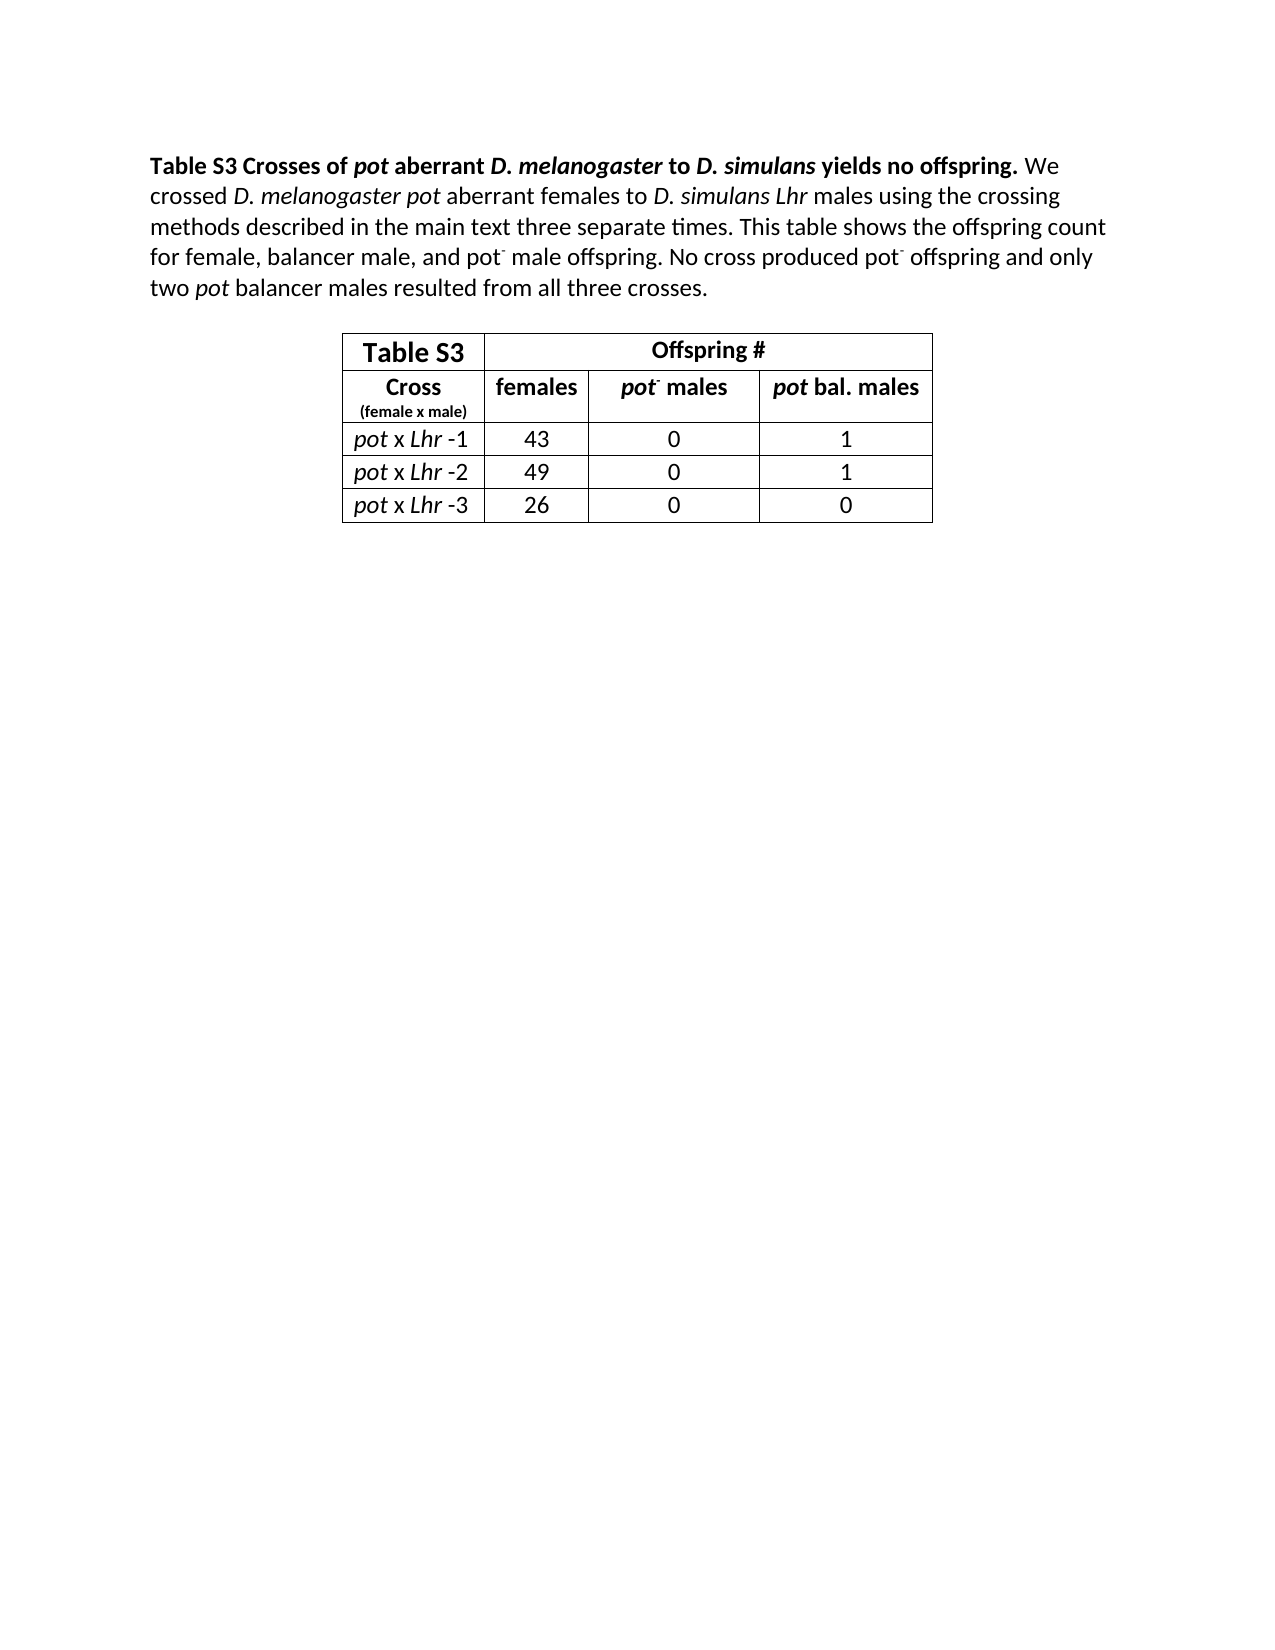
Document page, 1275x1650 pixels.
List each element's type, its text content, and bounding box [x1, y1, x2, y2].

table_cell females [485, 371, 588, 422]
table_cell 0 [589, 489, 759, 522]
table_cell 0 [589, 456, 759, 488]
table_header Offspring # [485, 334, 932, 370]
table_cell 1 [760, 456, 932, 488]
table_cell pot bal. males [760, 371, 932, 422]
table_header Table S3 [343, 334, 484, 370]
table_cell 49 [485, 456, 588, 488]
table_cell pot- males [589, 371, 759, 422]
table_cell Cross (female x male) [343, 371, 484, 422]
table_cell 0 [589, 423, 759, 455]
table_cell pot x Lhr -1 [343, 423, 484, 455]
table_cell pot x Lhr -2 [343, 456, 484, 488]
text Table S3 Crosses of pot aberrant D. melanogaster to D. simulans yields no offspring. We crossed D. melanogaster pot aberrant females to D. simulans Lhr males using the crossing methods described in the main text three separate times. This table shows the offspring count for female, balancer male, and pot- male offspring. No cross produced pot- offspring and only two pot balancer males resulted from all three crosses. [150, 150, 1125, 303]
table_cell 1 [760, 423, 932, 455]
table_cell 26 [485, 489, 588, 522]
table_cell 43 [485, 423, 588, 455]
table_cell pot x Lhr -3 [343, 489, 484, 522]
table_cell 0 [760, 489, 932, 522]
